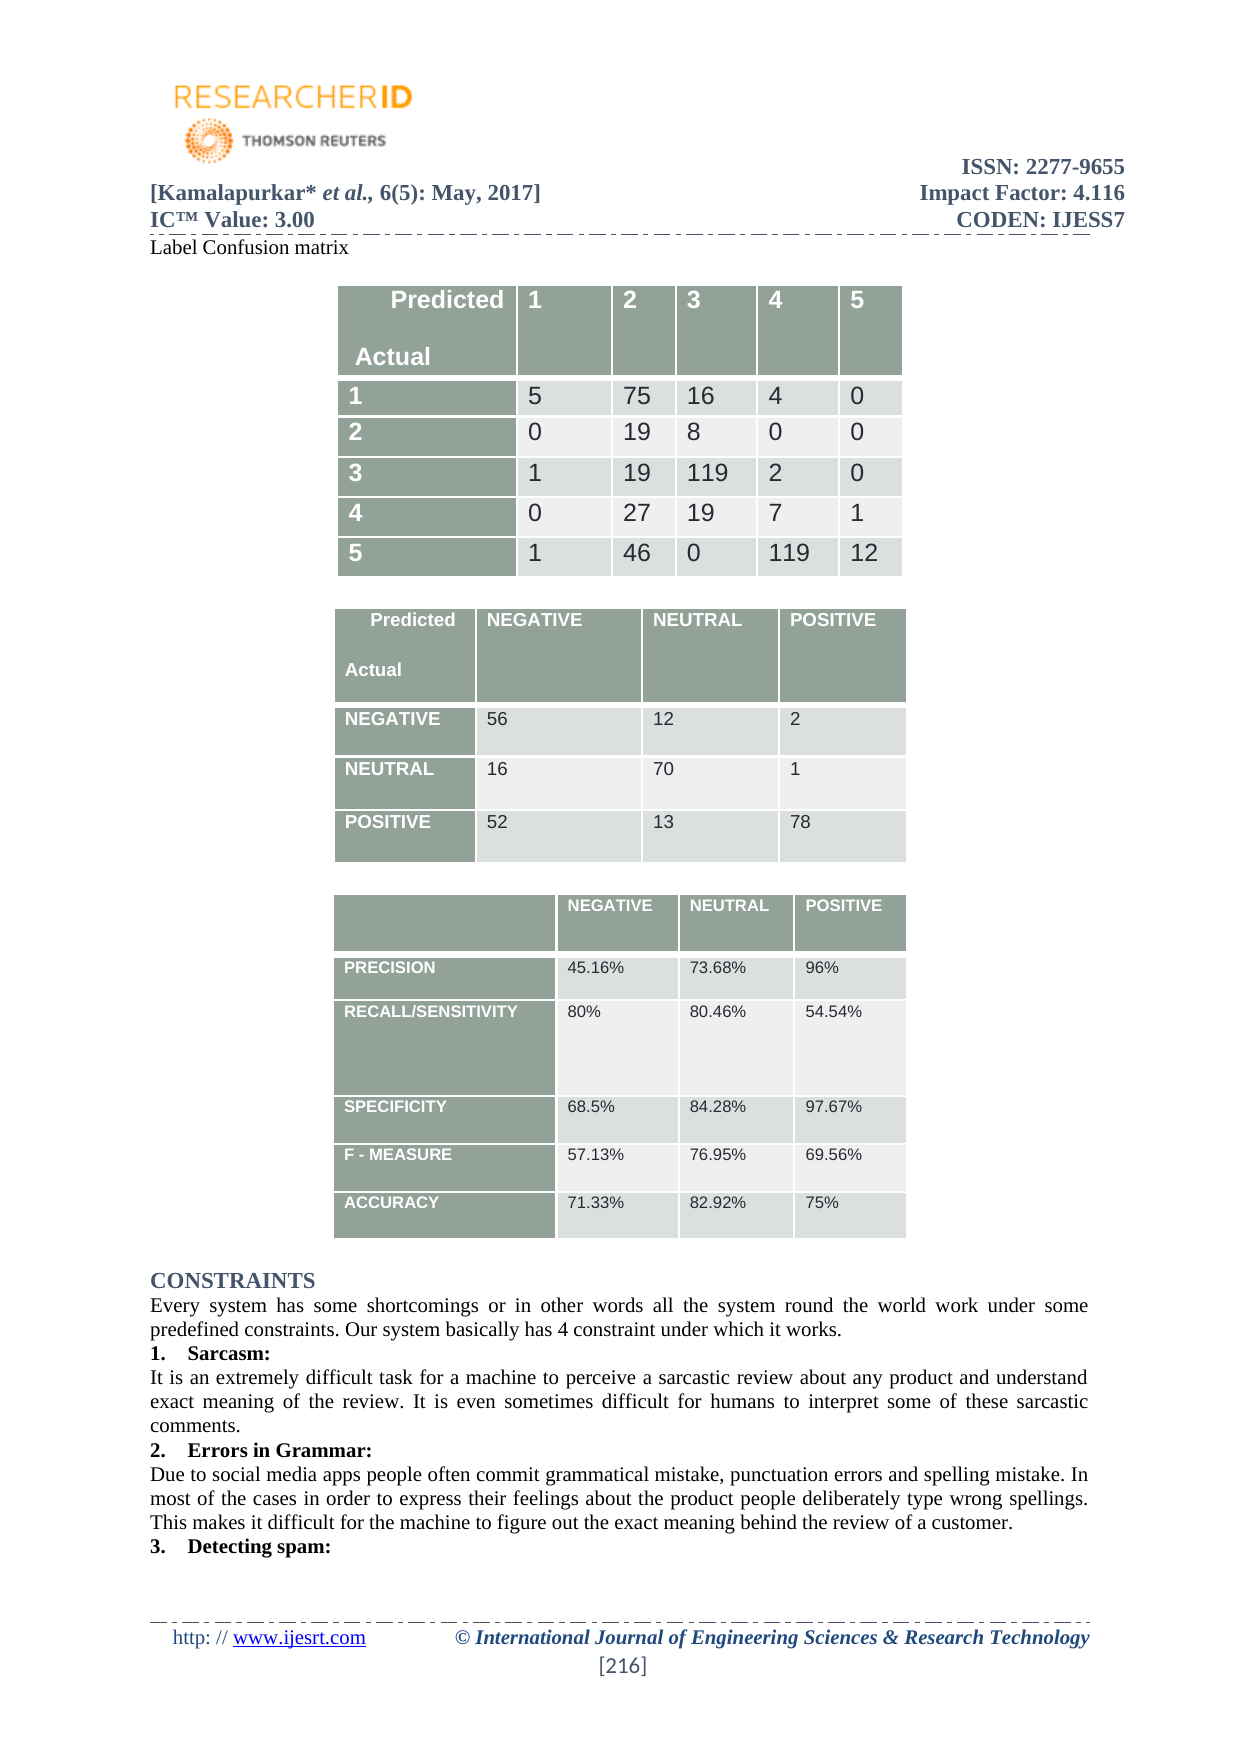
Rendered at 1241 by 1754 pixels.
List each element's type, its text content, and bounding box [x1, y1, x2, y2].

table_cell POSITIVE [335, 811, 475, 862]
table_header 3 [677, 286, 756, 375]
table_header 2 [613, 286, 675, 375]
table_cell 27 [613, 498, 675, 536]
text Label Confusion matrix [150, 235, 1090, 259]
table_cell RECALL/SENSITIVITY [334, 1001, 555, 1095]
table_cell 56 [477, 708, 641, 755]
table_cell 69.56% [795, 1145, 906, 1191]
table_cell 1 [780, 758, 906, 809]
table_cell 68.5% [558, 1097, 678, 1143]
text It is an extremely difficult task for a machine to perceive a sarcastic review about any product and understand exact meaning of the review. It is even sometimes difficult for humans to interpret some of these sarcastic comments. [150, 1365, 1090, 1437]
table_cell 0 [840, 458, 902, 496]
table_cell 0 [758, 418, 838, 456]
table_cell 2 [758, 458, 838, 496]
table_cell 4 [338, 498, 516, 536]
table_cell 82.92% [680, 1193, 793, 1238]
table_cell 52 [477, 811, 641, 862]
table_cell 2 [780, 708, 906, 755]
table_cell 119 [677, 458, 756, 496]
table_header NEUTRAL [643, 609, 778, 702]
table_header NEGATIVE [558, 895, 678, 951]
table_cell 0 [840, 381, 902, 415]
table_cell 80% [558, 1001, 678, 1095]
table_cell 0 [518, 498, 611, 536]
table_cell 45.16% [558, 958, 678, 999]
table_cell 3 [338, 458, 516, 496]
table_cell 96% [795, 958, 906, 999]
table_cell 19 [613, 458, 675, 496]
table_cell 46 [613, 538, 675, 576]
table_cell 76.95% [680, 1145, 793, 1191]
table_cell 16 [677, 381, 756, 415]
table_cell 54.54% [795, 1001, 906, 1095]
text CONSTRAINTS [150, 1267, 1090, 1293]
table_header 5 [840, 286, 902, 375]
table_cell 84.28% [680, 1097, 793, 1143]
table_cell 1 [338, 381, 516, 415]
table_cell 13 [643, 811, 778, 862]
list Detecting spam: [150, 1534, 1090, 1558]
table_cell 16 [477, 758, 641, 809]
table_cell 75 [613, 381, 675, 415]
table_cell 0 [518, 418, 611, 456]
table_cell 1 [518, 538, 611, 576]
table_cell 2 [338, 418, 516, 456]
list Errors in Grammar: [150, 1437, 1090, 1462]
list Sarcasm: [150, 1341, 1090, 1365]
table_cell 57.13% [558, 1145, 678, 1191]
table_cell 78 [780, 811, 906, 862]
table_cell 0 [840, 418, 902, 456]
table_cell 12 [643, 708, 778, 755]
table_cell 5 [518, 381, 611, 415]
table_header [334, 895, 555, 951]
table_header NEUTRAL [680, 895, 793, 951]
table_cell 70 [643, 758, 778, 809]
table_cell SPECIFICITY [334, 1097, 555, 1143]
table_cell PRECISION [334, 958, 555, 999]
table_header 4 [758, 286, 838, 375]
table_cell 1 [840, 498, 902, 536]
table_cell 119 [758, 538, 838, 576]
table_cell ACCURACY [334, 1193, 555, 1238]
table_cell 1 [518, 458, 611, 496]
table_cell 97.67% [795, 1097, 906, 1143]
table_header NEGATIVE [477, 609, 641, 702]
table_cell NEUTRAL [335, 758, 475, 809]
table_header Predicted Actual [338, 286, 516, 375]
table_cell 80.46% [680, 1001, 793, 1095]
table_cell 5 [338, 538, 516, 576]
table_cell 8 [677, 418, 756, 456]
table_cell 19 [677, 498, 756, 536]
table_header 1 [518, 286, 611, 375]
table_cell 4 [758, 381, 838, 415]
text Due to social media apps people often commit grammatical mistake, punctuation errors and spelling mistake. In most of the cases in order to express their feelings about the product people deliberately type wrong spellings. This makes it difficult for the machine to figure out the exact meaning behind the review of a customer. [150, 1462, 1090, 1534]
table_cell 0 [677, 538, 756, 576]
table_cell 73.68% [680, 958, 793, 999]
table_cell F - MEASURE [334, 1145, 555, 1191]
table_cell 12 [840, 538, 902, 576]
table_header Predicted Actual [335, 609, 475, 702]
table_cell NEGATIVE [335, 708, 475, 755]
table_cell 19 [613, 418, 675, 456]
table_header POSITIVE [795, 895, 906, 951]
table_cell 75% [795, 1193, 906, 1238]
table_cell 71.33% [558, 1193, 678, 1238]
table_header POSITIVE [780, 609, 906, 702]
picture [150, 75, 447, 175]
table_cell 7 [758, 498, 838, 536]
text Every system has some shortcomings or in other words all the system round the world work under some predefined constraints. Our system basically has 4 constraint under which it works. [150, 1293, 1090, 1341]
